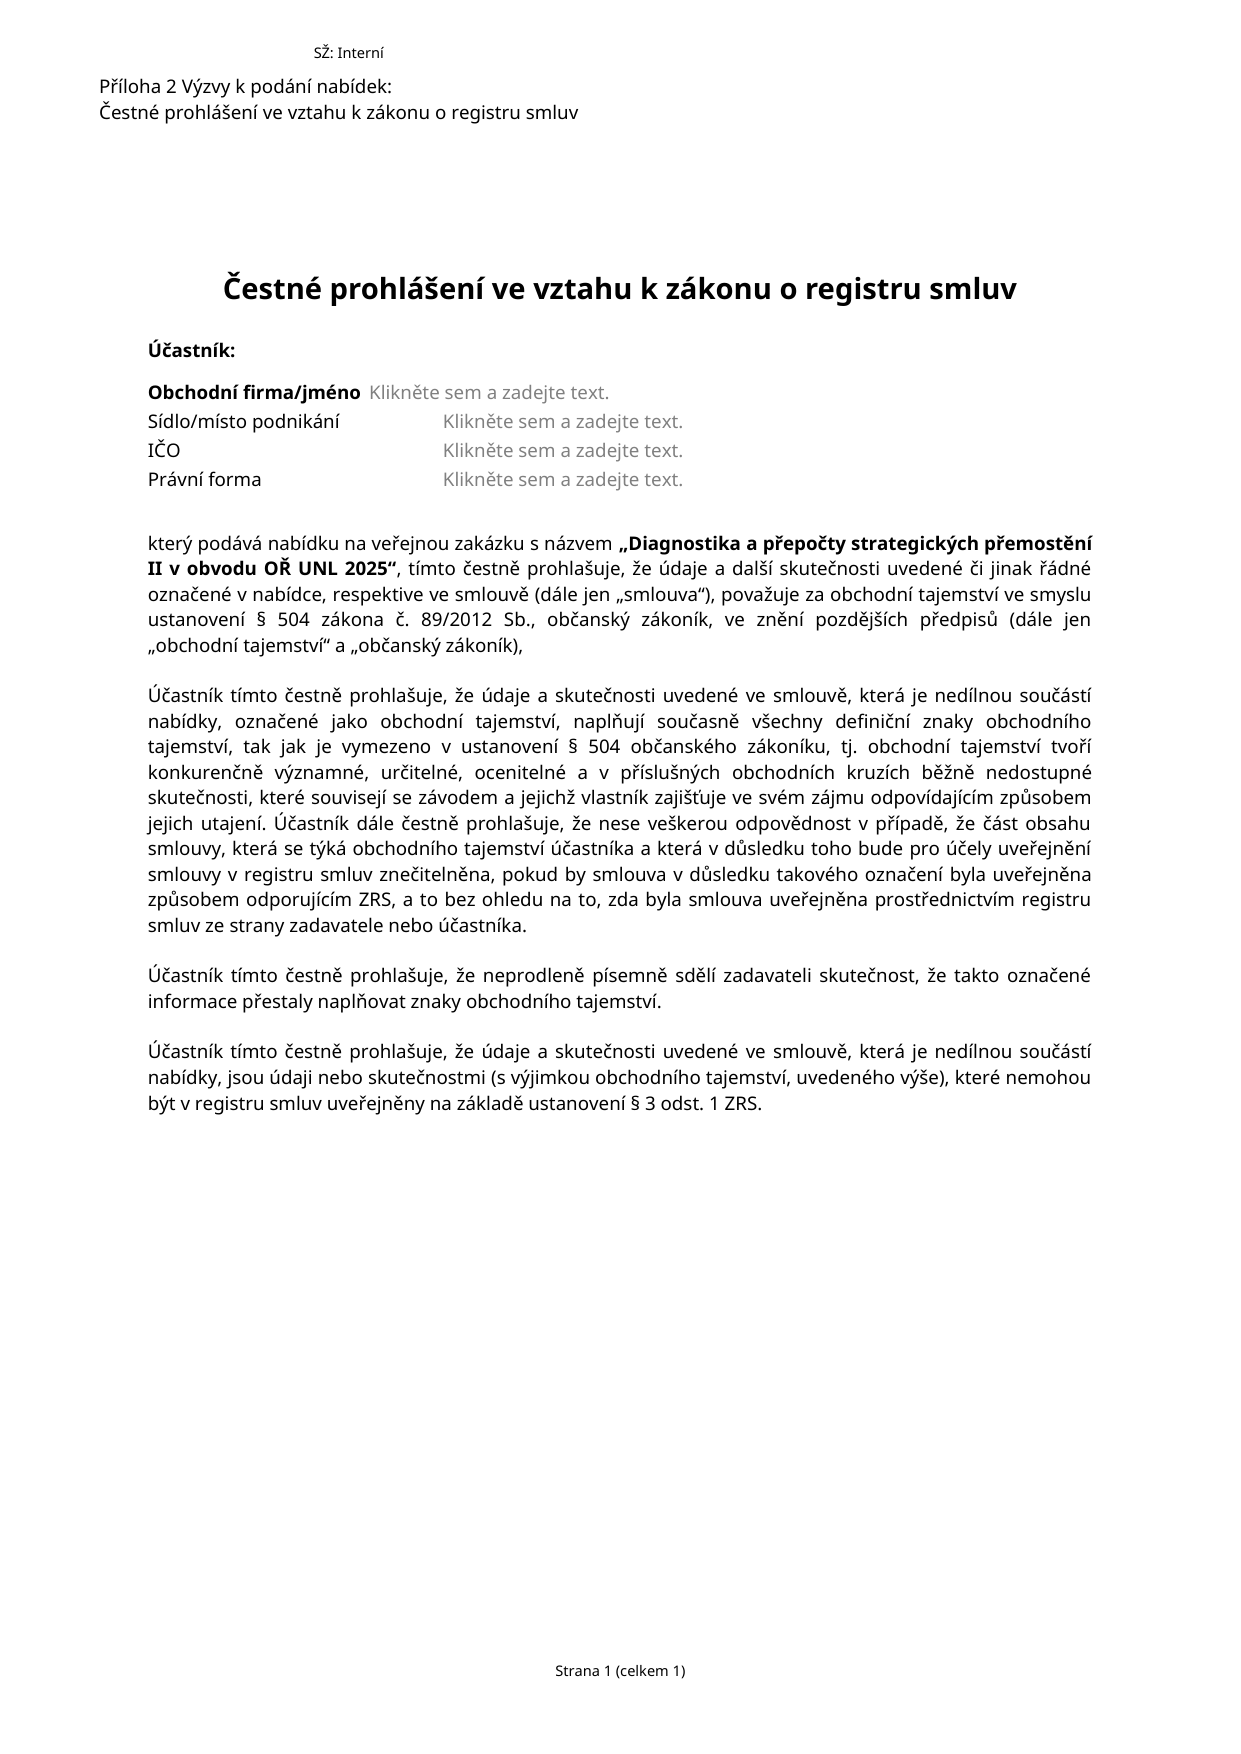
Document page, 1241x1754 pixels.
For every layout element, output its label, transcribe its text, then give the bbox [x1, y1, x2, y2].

text Účastník tímto čestně prohlašuje, že neprodleně písemně sdělí zadavateli skutečnost, že takto označené informace přestaly naplňovat znaky obchodního tajemství. [148, 963, 1093, 1014]
text Účastník tímto čestně prohlašuje, že údaje a skutečnosti uvedené ve smlouvě, která je nedílnou součástí nabídky, označené jako obchodní tajemství, naplňují současně všechny definiční znaky obchodního tajemství, tak jak je vymezeno v ustanovení § 504 občanského zákoníku, tj. obchodní tajemství tvoří konkurenčně významné, určitelné, ocenitelné a v příslušných obchodních kruzích běžně nedostupné skutečnosti, které souvisejí se závodem a jejichž vlastník zajišťuje ve svém zájmu odpovídajícím způsobem jejich utajení. Účastník dále čestně prohlašuje, že nese veškerou odpovědnost v případě, že část obsahu smlouvy, která se týká obchodního tajemství účastníka a která v důsledku toho bude pro účely uveřejnění smlouvy v registru smluv znečitelněna, pokud by smlouva v důsledku takového označení byla uveřejněna způsobem odporujícím ZRS, a to bez ohledu na to, zda byla smlouva uveřejněna prostřednictvím registru smluv ze strany zadavatele nebo účastníka. [148, 683, 1093, 938]
text Sídlo/místo podnikání [148, 405, 1093, 434]
text který podává nabídku na veřejnou zakázku s názvem „Diagnostika a přepočty strategických přemostění II v obvodu OŘ UNL 2025“, tímto čestně prohlašuje, že údaje a další skutečnosti uvedené či jinak řádné označené v nabídce, respektive ve smlouvě (dále jen „smlouva“), považuje za obchodní tajemství ve smyslu ustanovení § 504 zákona č. 89/2012 Sb., občanský zákoník, ve znění pozdějších předpisů (dále jen „obchodní tajemství“ a „občanský zákoník), [148, 530, 1093, 658]
text Účastník: [148, 333, 1093, 364]
text Právní forma [148, 463, 1093, 492]
text Obchodní firma/jméno [148, 376, 1093, 405]
text Účastník tímto čestně prohlašuje, že údaje a skutečnosti uvedené ve smlouvě, která je nedílnou součástí nabídky, jsou údaji nebo skutečnostmi (s výjimkou obchodního tajemství, uvedeného výše), které nemohou být v registru smluv uveřejněny na základě ustanovení § 3 odst. 1 ZRS. [148, 1039, 1093, 1115]
text IČO [148, 434, 1093, 463]
title Čestné prohlášení ve vztahu k zákonu o registru smluv [148, 268, 1093, 308]
